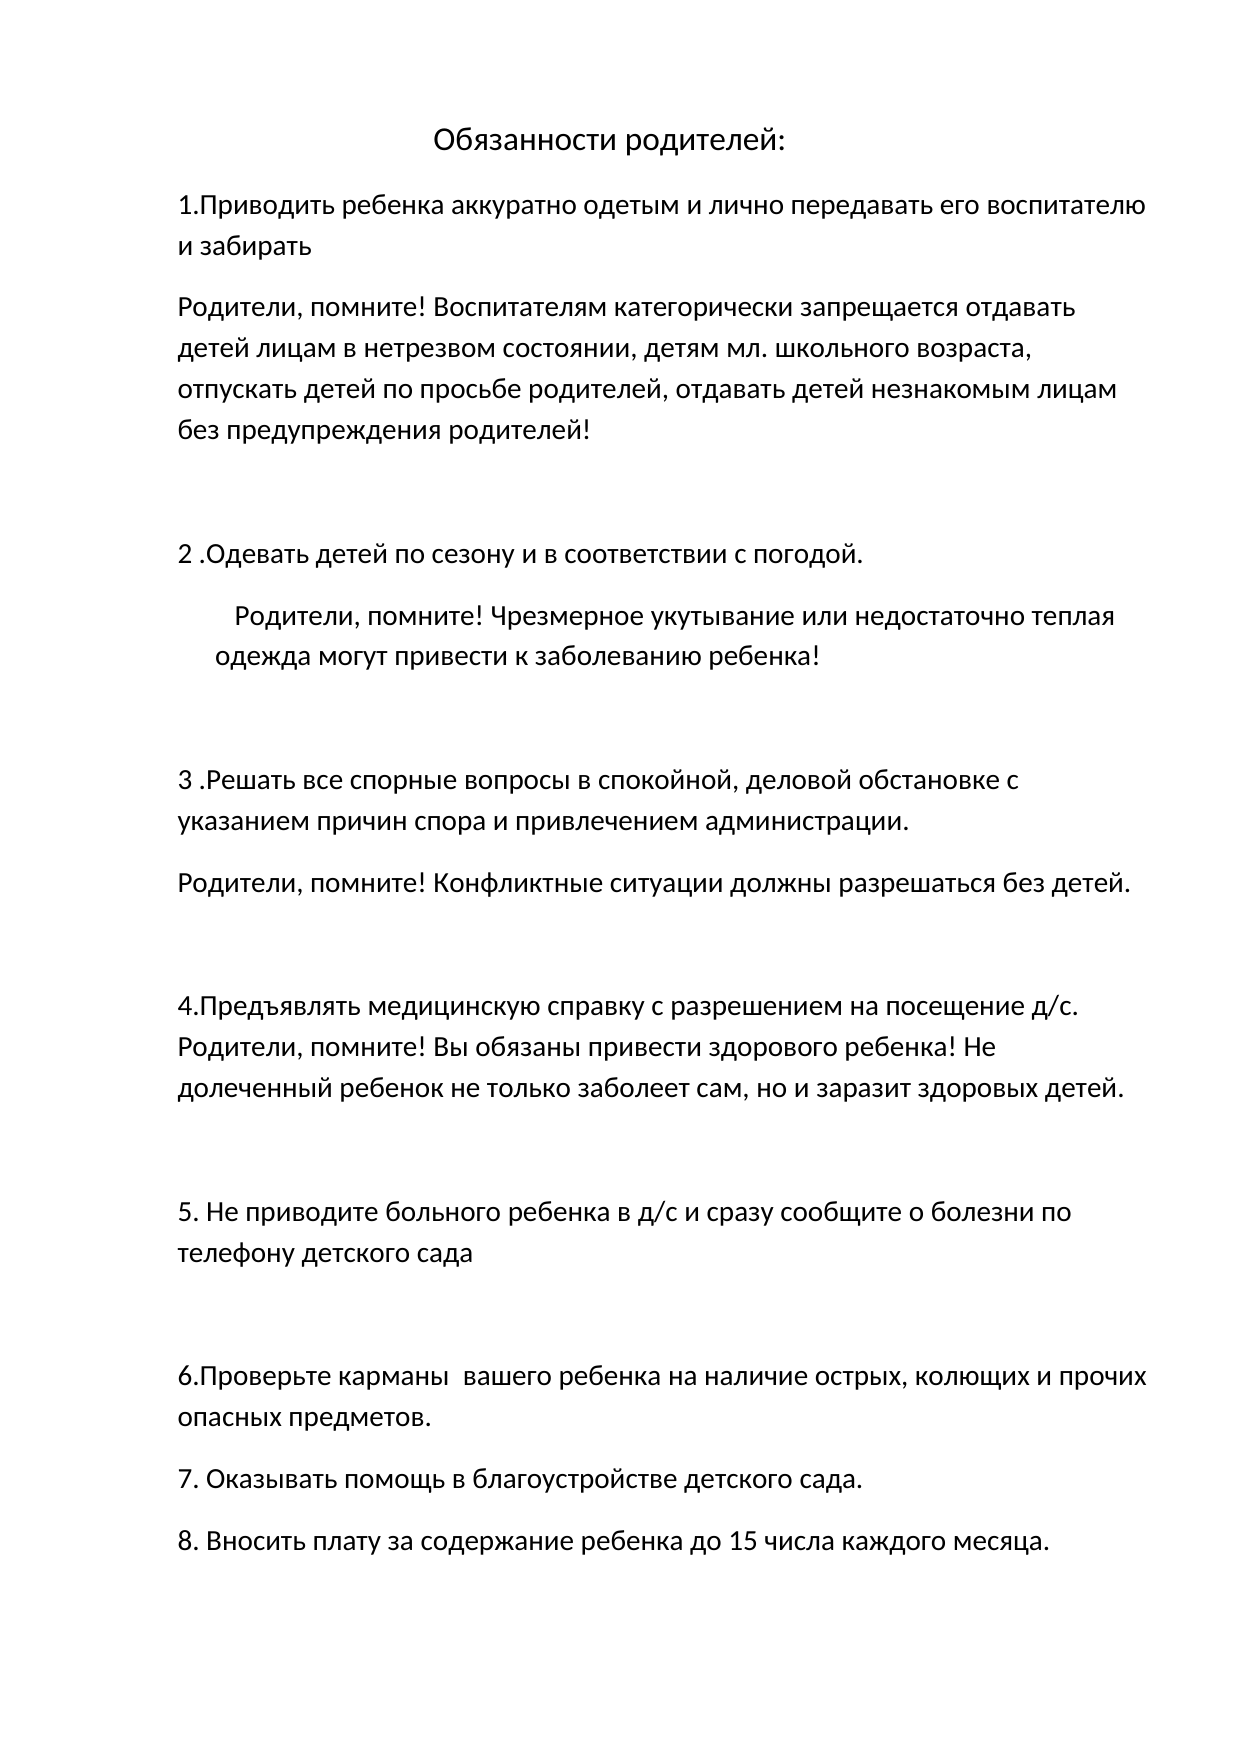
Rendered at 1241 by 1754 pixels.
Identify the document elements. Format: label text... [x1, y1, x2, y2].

text 5. Не приводите больного ребенка в д/с и сразу сообщите о болезни по телефону детского сада [177, 1193, 1152, 1269]
text 3 .Решать все спорные вопросы в спокойной, деловой обстановке с указанием причин спора и привлечением администрации. [177, 761, 1152, 838]
text 1.Приводить ребенка аккуратно одетым и лично передавать его воспитателю и забирать [177, 186, 1152, 262]
text 6.Проверьте карманы вашего ребенка на наличие острых, колющих и прочих опасных предметов. [177, 1357, 1152, 1434]
text 2 .Одевать детей по сезону и в соответствии с погодой. [177, 535, 1152, 570]
text Обязанности родителей: [177, 118, 1152, 159]
text Родители, помните! Воспитателям категорически запрещается отдавать детей лицам в нетрезвом состоянии, детям мл. школьного возраста, отпускать детей по просьбе родителей, отдавать детей незнакомым лицам без предупреждения родителей! [177, 288, 1152, 447]
text 8. Вносить плату за содержание ребенка до 15 числа каждого месяца. [177, 1522, 1152, 1557]
text Родители, помните! Конфликтные ситуации должны разрешаться без детей. [177, 864, 1152, 899]
text Родители, помните! Чрезмерное укутывание или недостаточно теплая одежда могут привести к заболеванию ребенка! [215, 597, 1152, 673]
text 4.Предъявлять медицинскую справку с разрешением на посещение д/с. Родители, помните! Вы обязаны привести здорового ребенка! Не долеченный ребенок не только заболеет сам, но и заразит здоровых детей. [177, 987, 1152, 1105]
text 7. Оказывать помощь в благоустройстве детского сада. [177, 1460, 1152, 1496]
